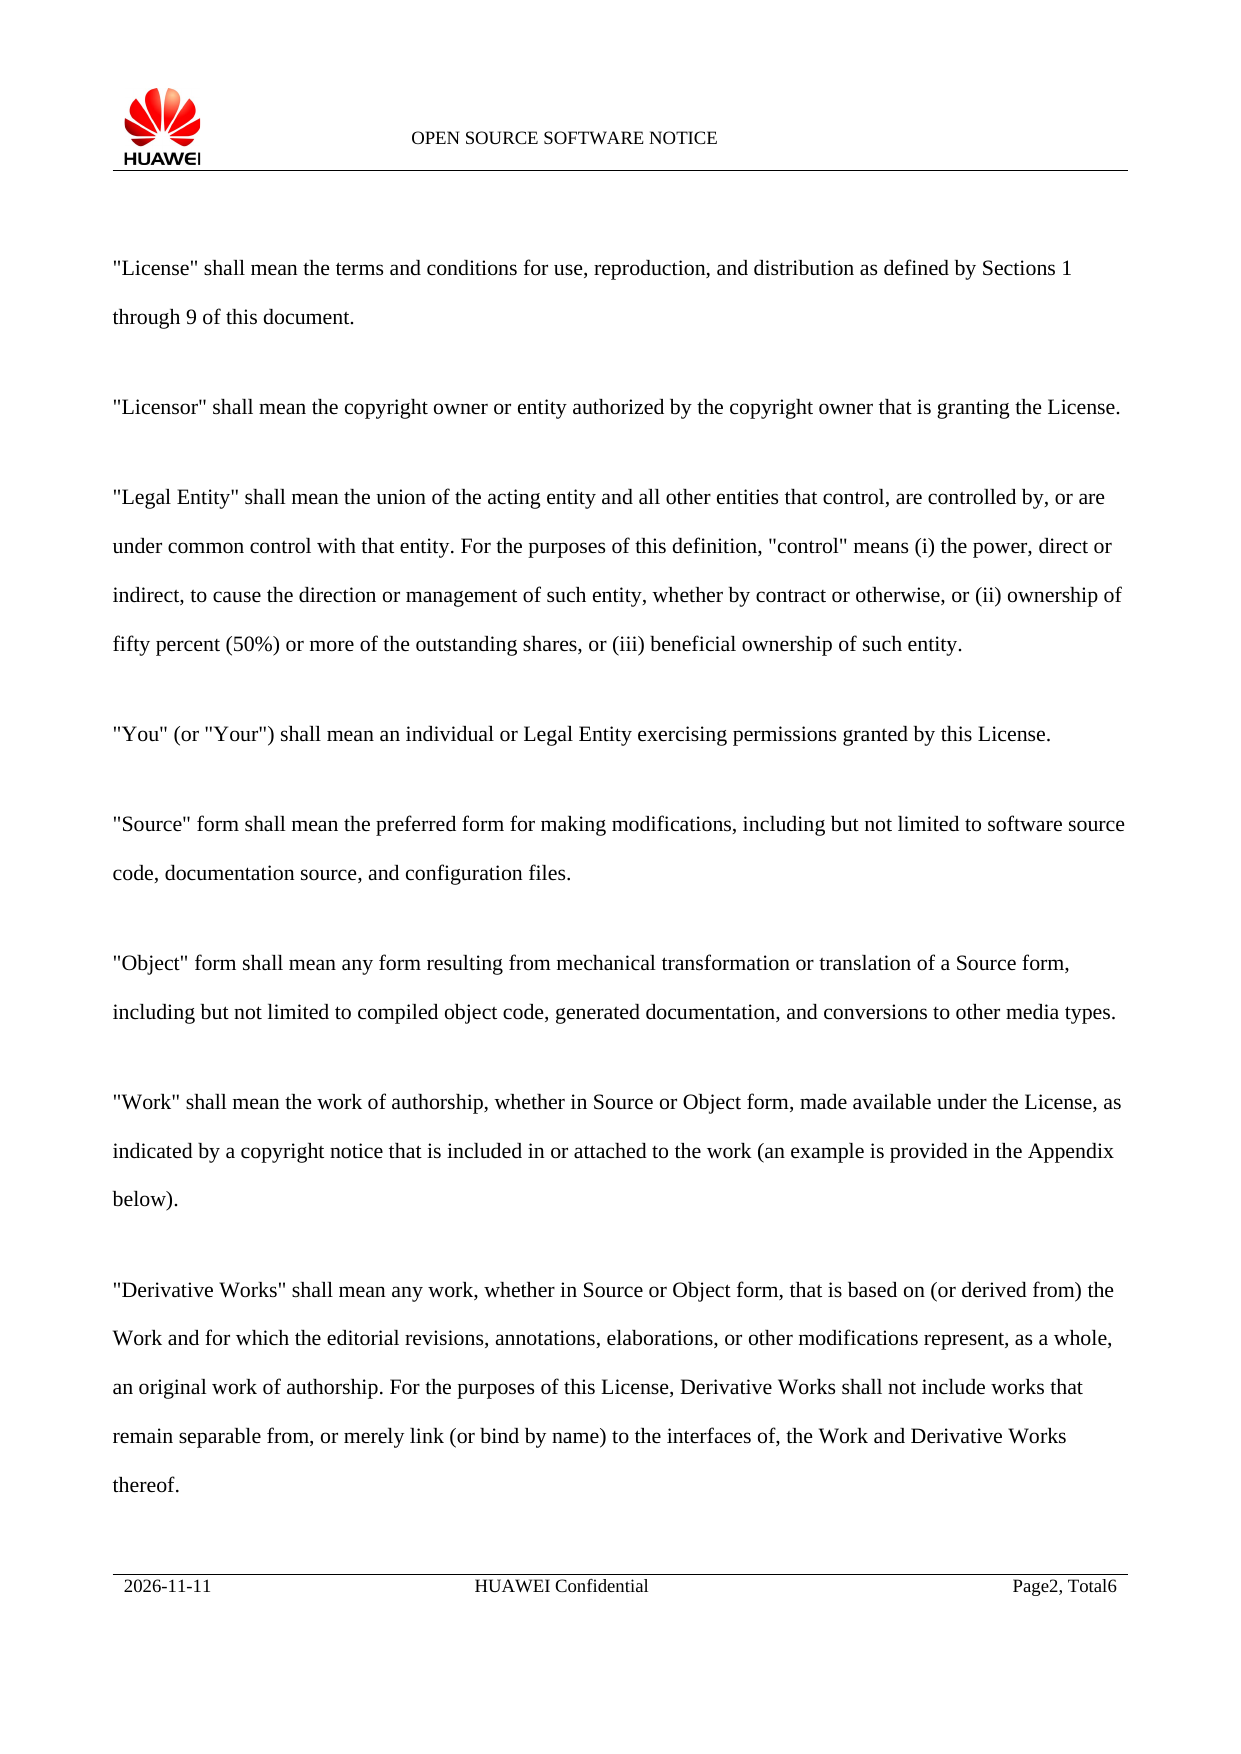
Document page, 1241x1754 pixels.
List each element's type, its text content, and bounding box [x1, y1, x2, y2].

text "Source" form shall mean the preferred form for making modifications, including but not limited to software source code, documentation source, and configuration files. [112, 807, 1128, 888]
picture [124, 88, 201, 165]
text "Work" shall mean the work of authorship, whether in Source or Object form, made available under the License, as indicated by a copyright notice that is included in or attached to the work (an example is provided in the Appendix below). [112, 1085, 1128, 1215]
text "Derivative Works" shall mean any work, whether in Source or Object form, that is based on (or derived from) the Work and for which the editorial revisions, annotations, elaborations, or other modifications represent, as a whole, an original work of authorship. For the purposes of this License, Derivative Works shall not include works that remain separable from, or merely link (or bind by name) to the interfaces of, the Work and Derivative Works thereof. [112, 1273, 1128, 1500]
text "Object" form shall mean any form resulting from mechanical transformation or translation of a Source form, including but not limited to compiled object code, generated documentation, and conversions to other media types. [112, 946, 1128, 1027]
text "License" shall mean the terms and conditions for use, reproduction, and distribution as defined by Sections 1 through 9 of this document. [112, 251, 1128, 333]
text "Licensor" shall mean the copyright owner or entity authorized by the copyright owner that is granting the License. [112, 390, 1128, 423]
text "Legal Entity" shall mean the union of the acting entity and all other entities that control, are controlled by, or are under common control with that entity. For the purposes of this definition, "control" means (i) the power, direct or indirect, to cause the direction or management of such entity, whether by contract or otherwise, or (ii) ownership of fifty percent (50%) or more of the outstanding shares, or (iii) beneficial ownership of such entity. [112, 481, 1128, 659]
text "You" (or "Your") shall mean an individual or Legal Entity exercising permissions granted by this License. [112, 717, 1128, 749]
